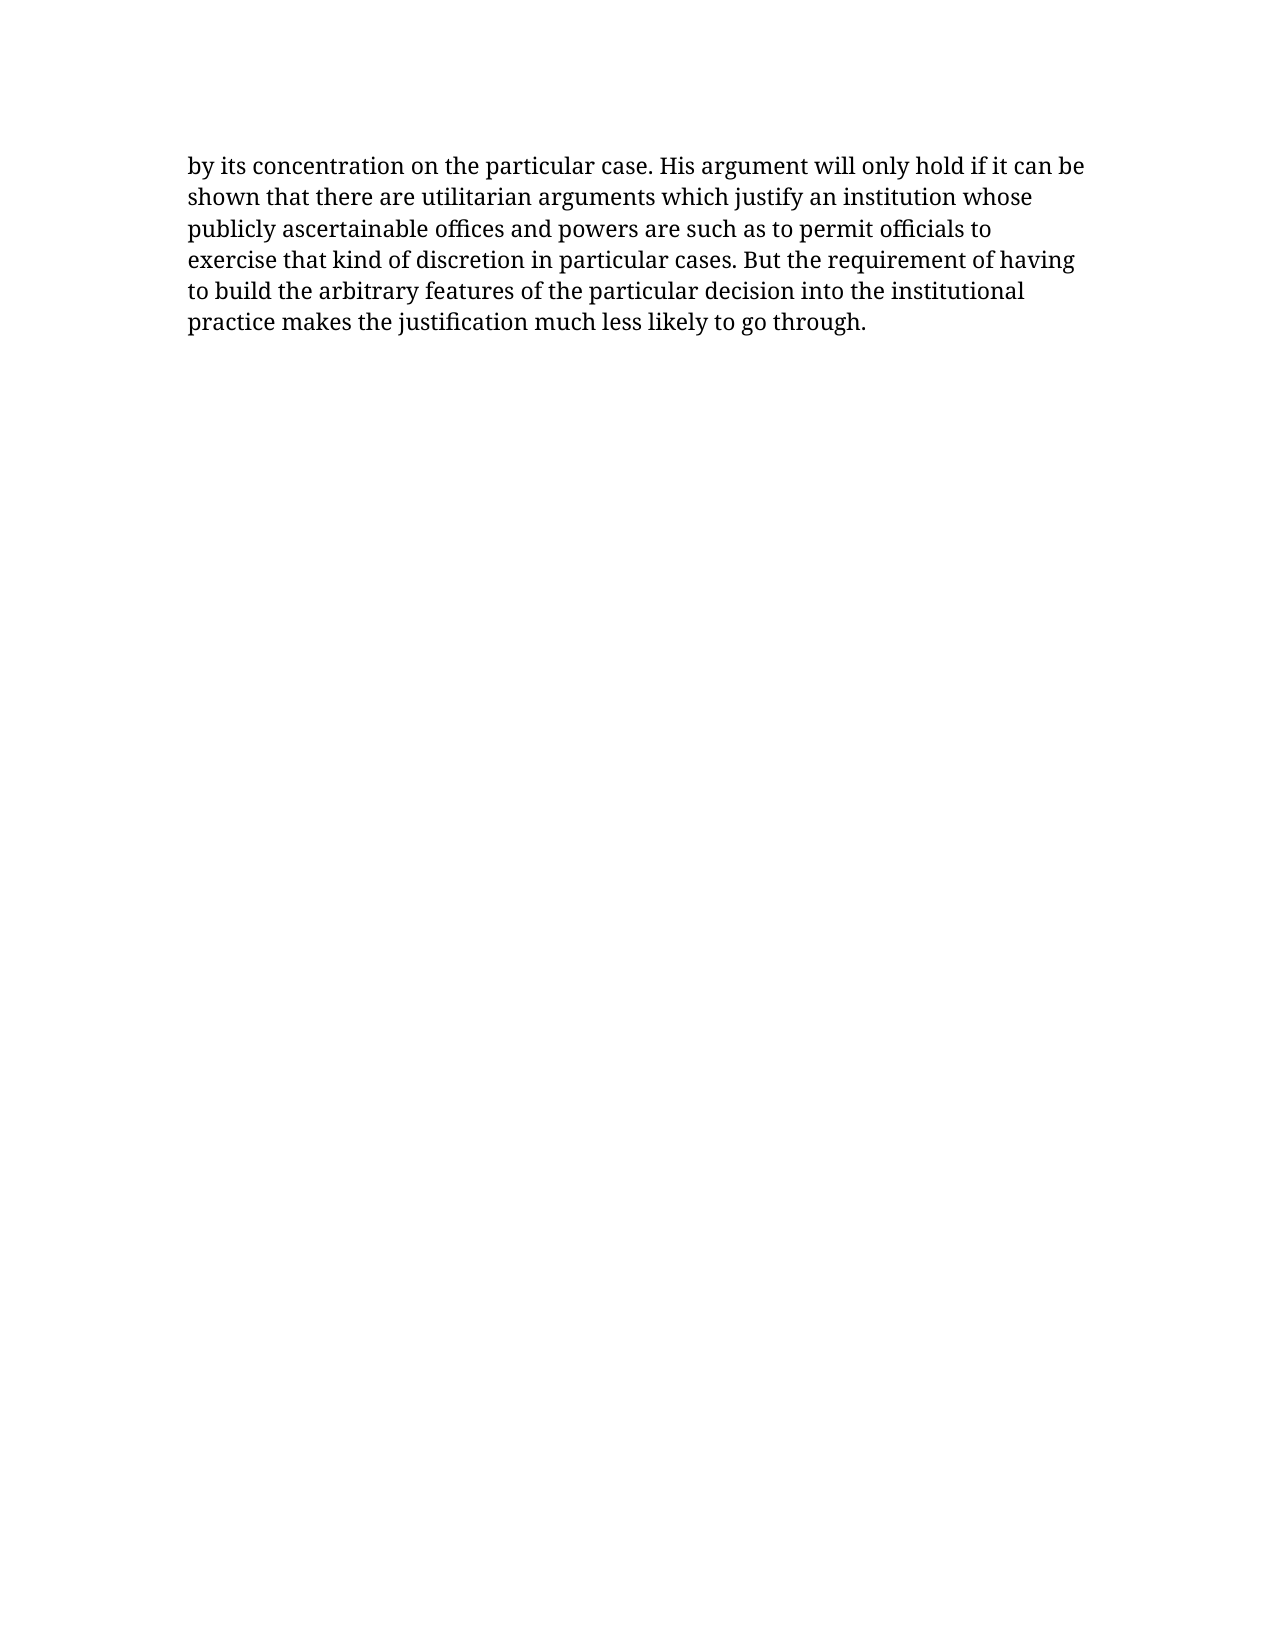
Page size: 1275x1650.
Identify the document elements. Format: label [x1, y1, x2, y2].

text [187, 150, 1087, 337]
